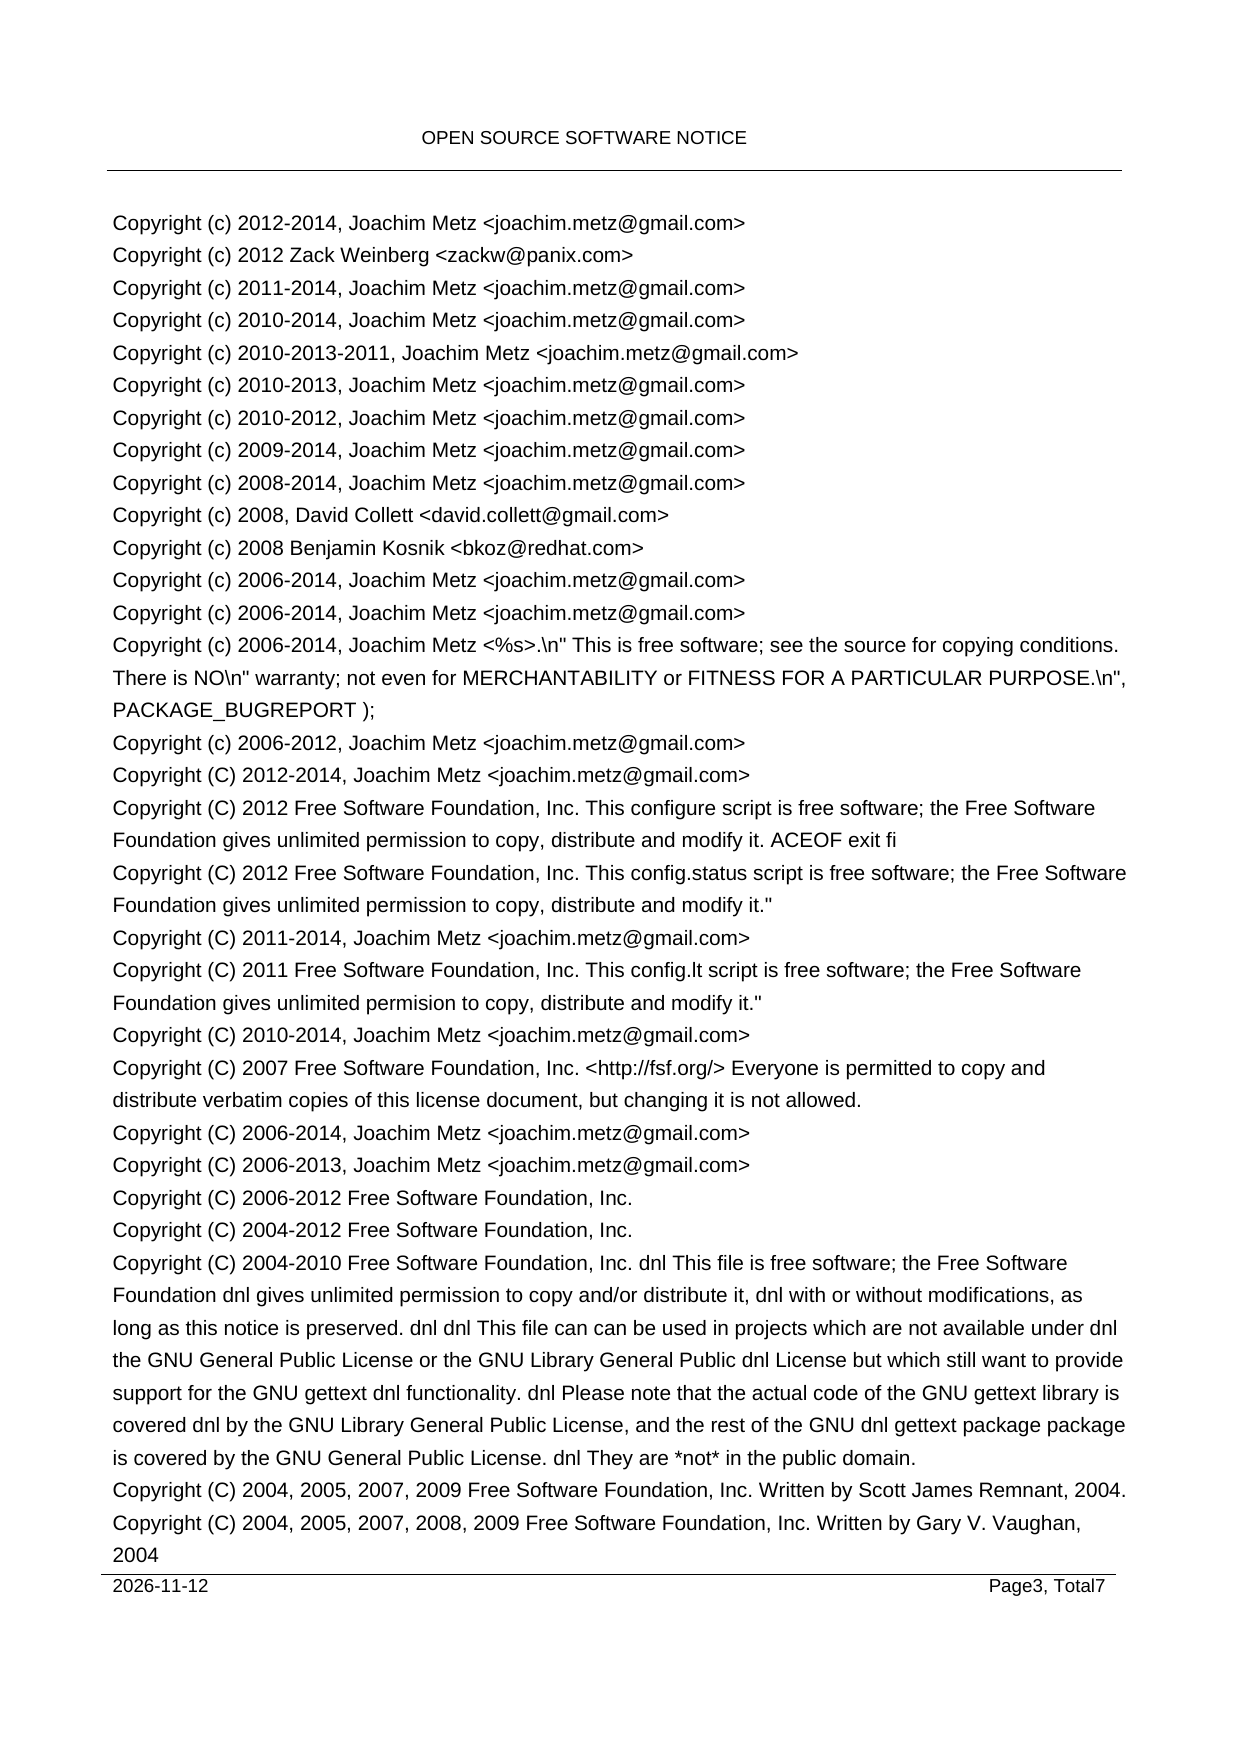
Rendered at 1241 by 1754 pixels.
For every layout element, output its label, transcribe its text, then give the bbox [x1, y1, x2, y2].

text Copyright (C) 2012 Free Software Foundation, Inc. This configure script is free software; the Free Software Foundation gives unlimited permission to copy, distribute and modify it. ACEOF exit fi [112, 791, 1128, 856]
text Copyright (c) 2012-2014, Joachim Metz <joachim.metz@gmail.com> [112, 206, 1128, 239]
text Copyright (C) 2012-2014, Joachim Metz <joachim.metz@gmail.com> [112, 759, 1128, 791]
text Copyright (C) 2006-2014, Joachim Metz <joachim.metz@gmail.com> [112, 1116, 1128, 1149]
text Copyright (C) 2006-2013, Joachim Metz <joachim.metz@gmail.com> [112, 1149, 1128, 1181]
text Copyright (C) 2004, 2005, 2007, 2008, 2009 Free Software Foundation, Inc. Written by Gary V. Vaughan, 2004 [112, 1506, 1128, 1571]
text Copyright (c) 2006-2014, Joachim Metz <joachim.metz@gmail.com> [112, 596, 1128, 629]
text Copyright (c) 2010-2013-2011, Joachim Metz <joachim.metz@gmail.com> [112, 336, 1128, 369]
text Copyright (C) 2007 Free Software Foundation, Inc. <http://fsf.org/> Everyone is permitted to copy and distribute verbatim copies of this license document, but changing it is not allowed. [112, 1051, 1128, 1116]
text Copyright (c) 2009-2014, Joachim Metz <joachim.metz@gmail.com> [112, 434, 1128, 466]
text Copyright (C) 2004, 2005, 2007, 2009 Free Software Foundation, Inc. Written by Scott James Remnant, 2004. [112, 1474, 1128, 1506]
text Copyright (c) 2008, David Collett <david.collett@gmail.com> [112, 499, 1128, 531]
text Copyright (C) 2006-2012 Free Software Foundation, Inc. [112, 1181, 1128, 1214]
text Copyright (c) 2010-2014, Joachim Metz <joachim.metz@gmail.com> [112, 304, 1128, 336]
text Copyright (C) 2012 Free Software Foundation, Inc. This config.status script is free software; the Free Software Foundation gives unlimited permission to copy, distribute and modify it." [112, 856, 1128, 921]
text Copyright (c) 2008 Benjamin Kosnik <bkoz@redhat.com> [112, 531, 1128, 564]
text Copyright (C) 2011-2014, Joachim Metz <joachim.metz@gmail.com> [112, 921, 1128, 954]
text Copyright (c) 2010-2012, Joachim Metz <joachim.metz@gmail.com> [112, 401, 1128, 434]
text Copyright (c) 2008-2014, Joachim Metz <joachim.metz@gmail.com> [112, 466, 1128, 499]
text Copyright (C) 2010-2014, Joachim Metz <joachim.metz@gmail.com> [112, 1019, 1128, 1051]
text Copyright (c) 2006-2014, Joachim Metz <joachim.metz@gmail.com> [112, 564, 1128, 596]
text Copyright (c) 2006-2014, Joachim Metz <%s>.\n" This is free software; see the source for copying conditions. There is NO\n" warranty; not even for MERCHANTABILITY or FITNESS FOR A PARTICULAR PURPOSE.\n", PACKAGE_BUGREPORT ); [112, 629, 1128, 726]
text Copyright (c) 2010-2013, Joachim Metz <joachim.metz@gmail.com> [112, 369, 1128, 401]
text Copyright (C) 2011 Free Software Foundation, Inc. This config.lt script is free software; the Free Software Foundation gives unlimited permision to copy, distribute and modify it." [112, 954, 1128, 1019]
text Copyright (C) 2004-2010 Free Software Foundation, Inc. dnl This file is free software; the Free Software Foundation dnl gives unlimited permission to copy and/or distribute it, dnl with or without modifications, as long as this notice is preserved. dnl dnl This file can can be used in projects which are not available under dnl the GNU General Public License or the GNU Library General Public dnl License but which still want to provide support for the GNU gettext dnl functionality. dnl Please note that the actual code of the GNU gettext library is covered dnl by the GNU Library General Public License, and the rest of the GNU dnl gettext package package is covered by the GNU General Public License. dnl They are *not* in the public domain. [112, 1246, 1128, 1474]
text Copyright (C) 2004-2012 Free Software Foundation, Inc. [112, 1214, 1128, 1246]
text Copyright (c) 2011-2014, Joachim Metz <joachim.metz@gmail.com> [112, 271, 1128, 304]
text Copyright (c) 2012 Zack Weinberg <zackw@panix.com> [112, 239, 1128, 271]
text Copyright (c) 2006-2012, Joachim Metz <joachim.metz@gmail.com> [112, 726, 1128, 759]
